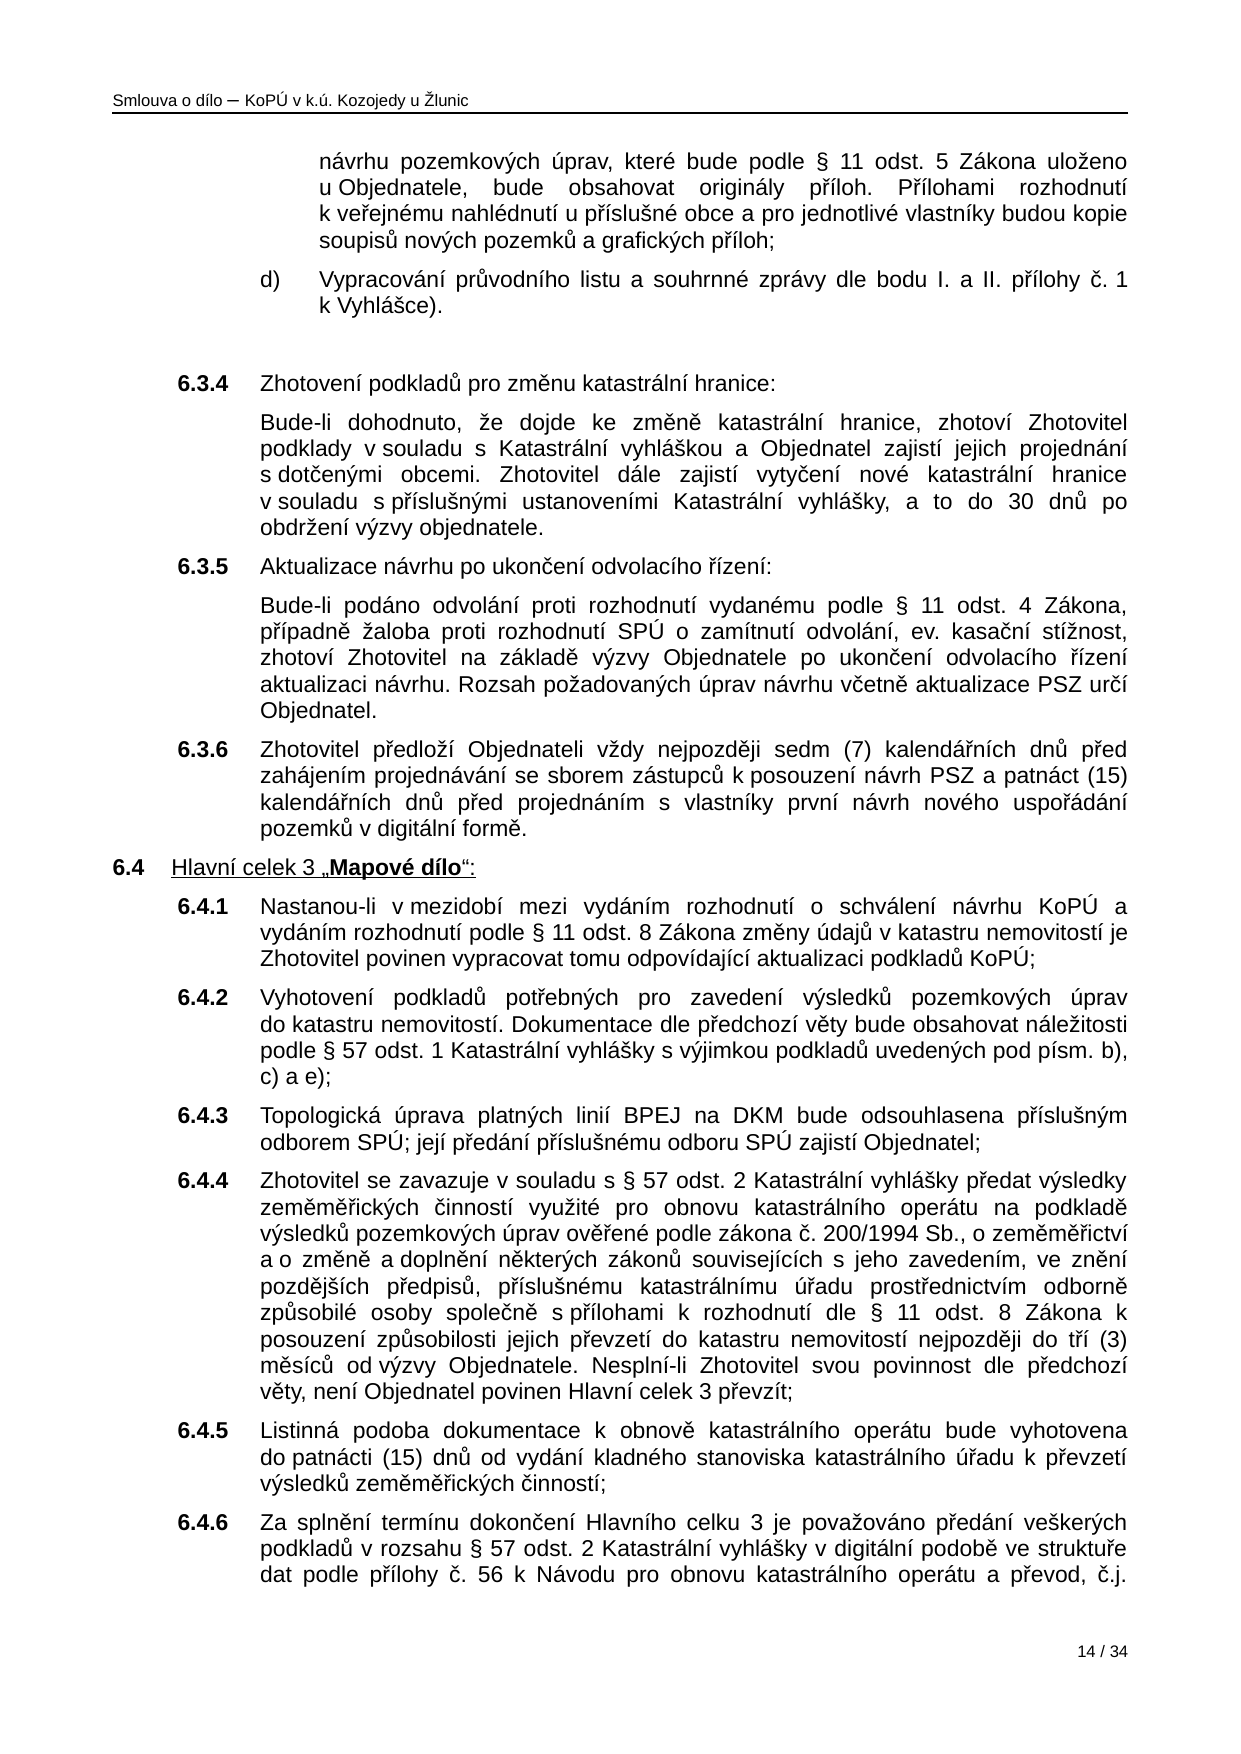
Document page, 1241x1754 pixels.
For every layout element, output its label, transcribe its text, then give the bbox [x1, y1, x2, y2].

list Vypracování průvodního listu a souhrnné zprávy dle bodu I. a II. přílohy č. 1 k Vyhlášce). [260, 266, 1128, 318]
text Hlavní celek 3 „Mapové dílo“: [112, 854, 1128, 880]
text Aktualizace návrhu po ukončení odvolacího řízení: [177, 553, 1128, 579]
text Topologická úprava platných linií BPEJ na DKM bude odsouhlasena příslušným odborem SPÚ; její předání příslušnému odboru SPÚ zajistí Objednatel; [177, 1102, 1128, 1155]
text Listinná podoba dokumentace k obnově katastrálního operátu bude vyhotovena do patnácti (15) dnů od vydání kladného stanoviska katastrálního úřadu k převzetí výsledků zeměměřických činností; [177, 1417, 1128, 1496]
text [177, 1509, 1128, 1588]
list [260, 148, 1128, 253]
list Bude-li podáno odvolání proti rozhodnutí vydanému podle § 11 odst. 4 Zákona, případně žaloba proti rozhodnutí SPÚ o zamítnutí odvolání, ev. kasační stížnost, zhotoví Zhotovitel na základě výzvy Objednatele po ukončení odvolacího řízení aktualizaci návrhu. Rozsah požadovaných úprav návrhu včetně aktualizace PSZ určí Objednatel. [260, 592, 1128, 723]
list Bude-li dohodnuto, že dojde ke změně katastrální hranice, zhotoví Zhotovitel podklady v souladu s Katastrální vyhláškou a Objednatel zajistí jejich projednání s dotčenými obcemi. Zhotovitel dále zajistí vytyčení nové katastrální hranice v souladu s příslušnými ustanoveními Katastrální vyhlášky, a to do 30 dnů po obdržení výzvy objednatele. [260, 408, 1128, 540]
text Zhotovitel se zavazuje v souladu s § 57 odst. 2 Katastrální vyhlášky předat výsledky zeměměřických činností využité pro obnovu katastrálního operátu na podkladě výsledků pozemkových úprav ověřené podle zákona č. 200/1994 Sb., o zeměměřictví a o změně a doplnění některých zákonů souvisejících s jeho zavedením, ve znění pozdějších předpisů, příslušnému katastrálnímu úřadu prostřednictvím odborně způsobilé osoby společně s přílohami k rozhodnutí dle § 11 odst. 8 Zákona k posouzení způsobilosti jejich převzetí do katastru nemovitostí nejpozději do tří (3) měsíců od výzvy Objednatele. Nesplní-li Zhotovitel svou povinnost dle předchozí věty, není Objednatel povinen Hlavní celek 3 převzít; [177, 1167, 1128, 1404]
text Nastanou-li v mezidobí mezi vydáním rozhodnutí o schválení návrhu KoPÚ a vydáním rozhodnutí podle § 11 odst. 8 Zákona změny údajů v katastru nemovitostí je Zhotovitel povinen vypracovat tomu odpovídající aktualizaci podkladů KoPÚ; [177, 893, 1128, 972]
text Vyhotovení podkladů potřebných pro zavedení výsledků pozemkových úprav do katastru nemovitostí. Dokumentace dle předchozí věty bude obsahovat náležitosti podle § 57 odst. 1 Katastrální vyhlášky s výjimkou podkladů uvedených pod písm. b), c) a e); [177, 984, 1128, 1090]
text Zhotovitel předloží Objednateli vždy nejpozději sedm (7) kalendářních dnů před zahájením projednávání se sborem zástupců k posouzení návrh PSZ a patnáct (15) kalendářních dnů před projednáním s vlastníky první návrh nového uspořádání pozemků v digitální formě. [177, 736, 1128, 841]
text Zhotovení podkladů pro změnu katastrální hranice: [177, 370, 1128, 396]
